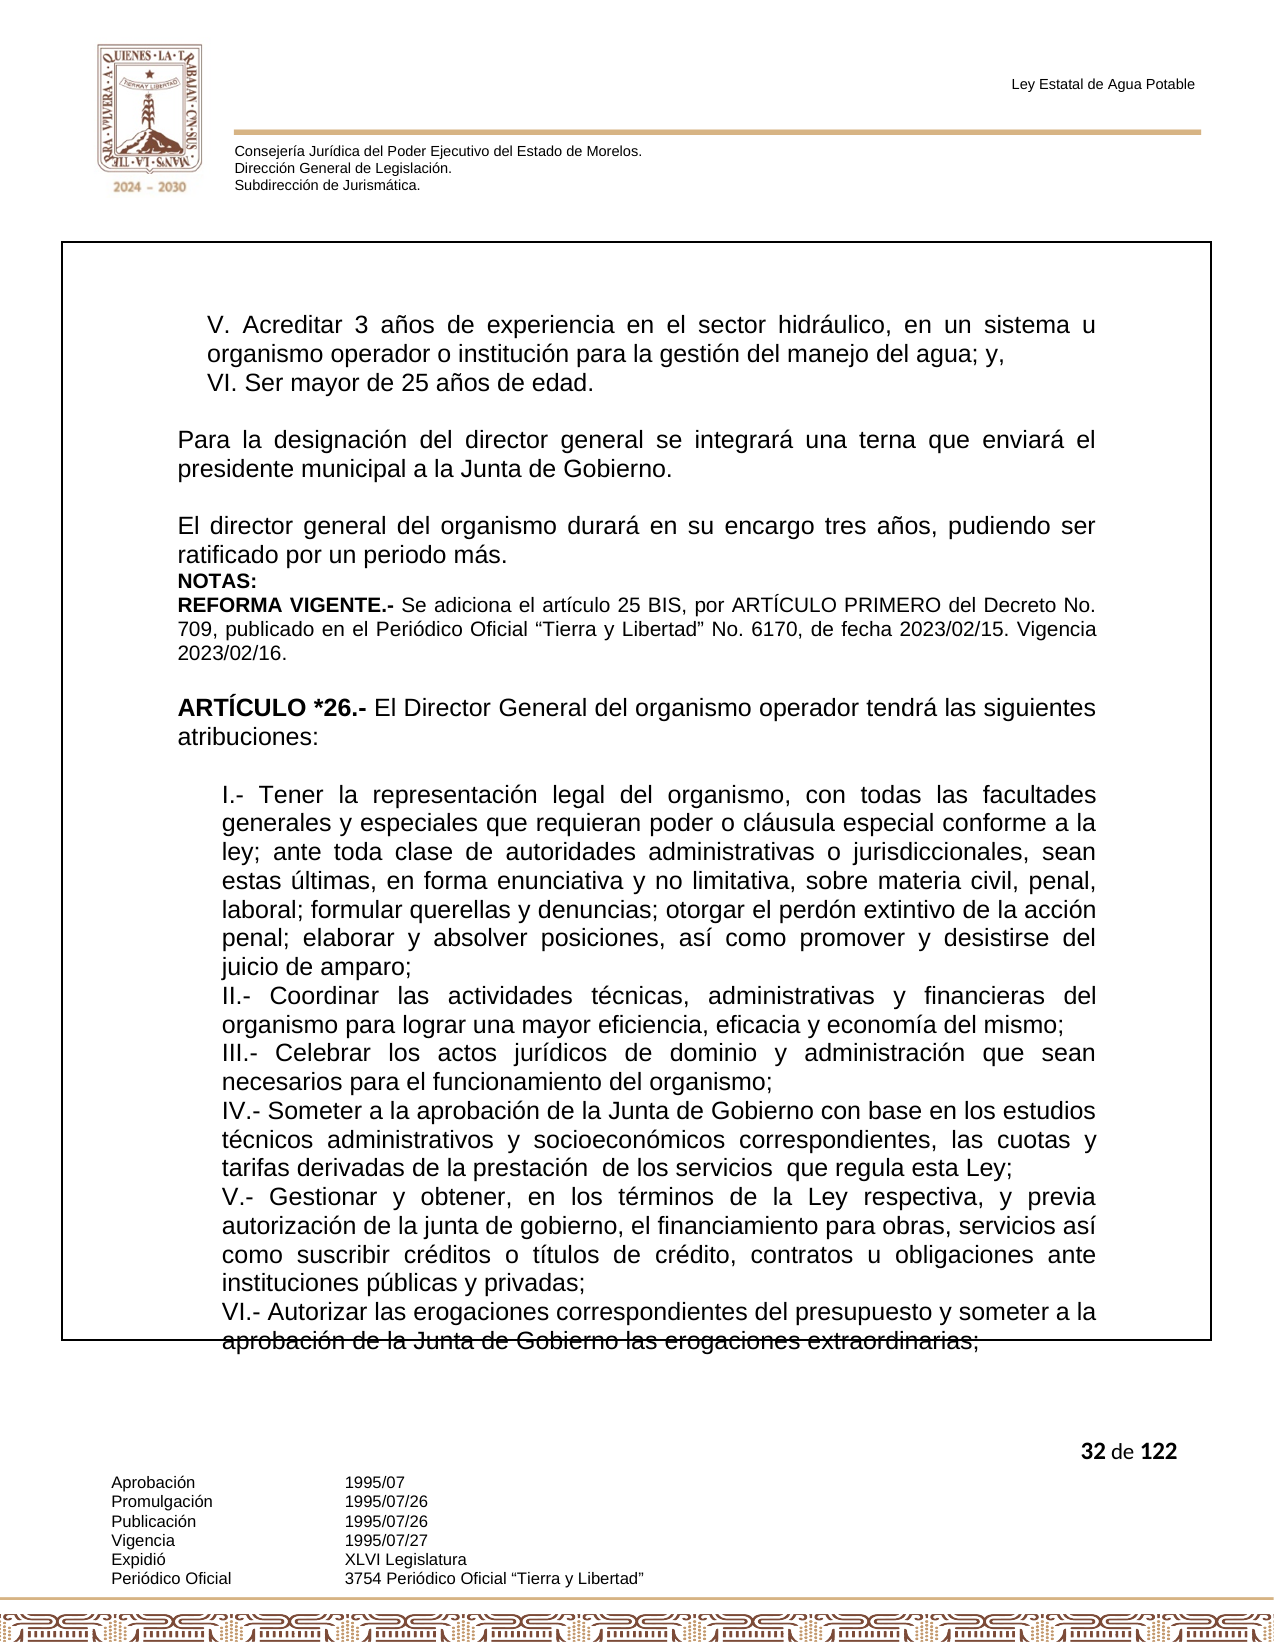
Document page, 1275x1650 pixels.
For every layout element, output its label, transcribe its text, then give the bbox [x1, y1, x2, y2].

text ARTÍCULO *26.- El Director General del organismo operador tendrá las siguientes atribuciones: [177, 693, 1098, 751]
text VI. Ser mayor de 25 años de edad. [207, 368, 1098, 396]
text I.- Tener la representación legal del organismo, con todas las facultades generales y especiales que requieran poder o cláusula especial conforme a la ley; ante toda clase de autoridades administrativas o jurisdiccionales, sean estas últimas, en forma enunciativa y no limitativa, sobre materia civil, penal, laboral; formular querellas y denuncias; otorgar el perdón extintivo de la acción penal; elaborar y absolver posiciones, así como promover y desistirse del juicio de amparo; [222, 780, 1098, 981]
text REFORMA VIGENTE.- Se adiciona el artículo 25 BIS, por ARTÍCULO PRIMERO del Decreto No. 709, publicado en el Periódico Oficial “Tierra y Libertad” No. 6170, de fecha 2023/02/15. Vigencia 2023/02/16. [177, 593, 1098, 665]
text V.- Gestionar y obtener, en los términos de la Ley respectiva, y previa autorización de la junta de gobierno, el financiamiento para obras, servicios así como suscribir créditos o títulos de crédito, contratos u obligaciones ante instituciones públicas y privadas; [222, 1182, 1098, 1297]
picture [92, 37, 220, 198]
text El director general del organismo durará en su encargo tres años, pudiendo ser ratificado por un periodo más. [177, 511, 1098, 569]
text IV.- Someter a la aprobación de la Junta de Gobierno con base en los estudios técnicos administrativos y socioeconómicos correspondientes, las cuotas y tarifas derivadas de la prestación de los servicios que regula esta Ley; [222, 1096, 1098, 1182]
text Para la designación del director general se integrará una terna que enviará el presidente municipal a la Junta de Gobierno. [177, 425, 1098, 483]
text III.- Celebrar los actos jurídicos de dominio y administración que sean necesarios para el funcionamiento del organismo; [222, 1038, 1098, 1096]
picture [0, 1591, 1274, 1650]
text NOTAS: [177, 569, 1098, 593]
text VI.- Autorizar las erogaciones correspondientes del presupuesto y someter a la aprobación de la Junta de Gobierno las erogaciones extraordinarias; [222, 1297, 1098, 1355]
text V. Acreditar 3 años de experiencia en el sector hidráulico, en un sistema u organismo operador o institución para la gestión del manejo del agua; y, [207, 310, 1098, 368]
picture [233, 111, 1202, 144]
text II.- Coordinar las actividades técnicas, administrativas y financieras del organismo para lograr una mayor eficiencia, eficacia y economía del mismo; [222, 981, 1098, 1038]
